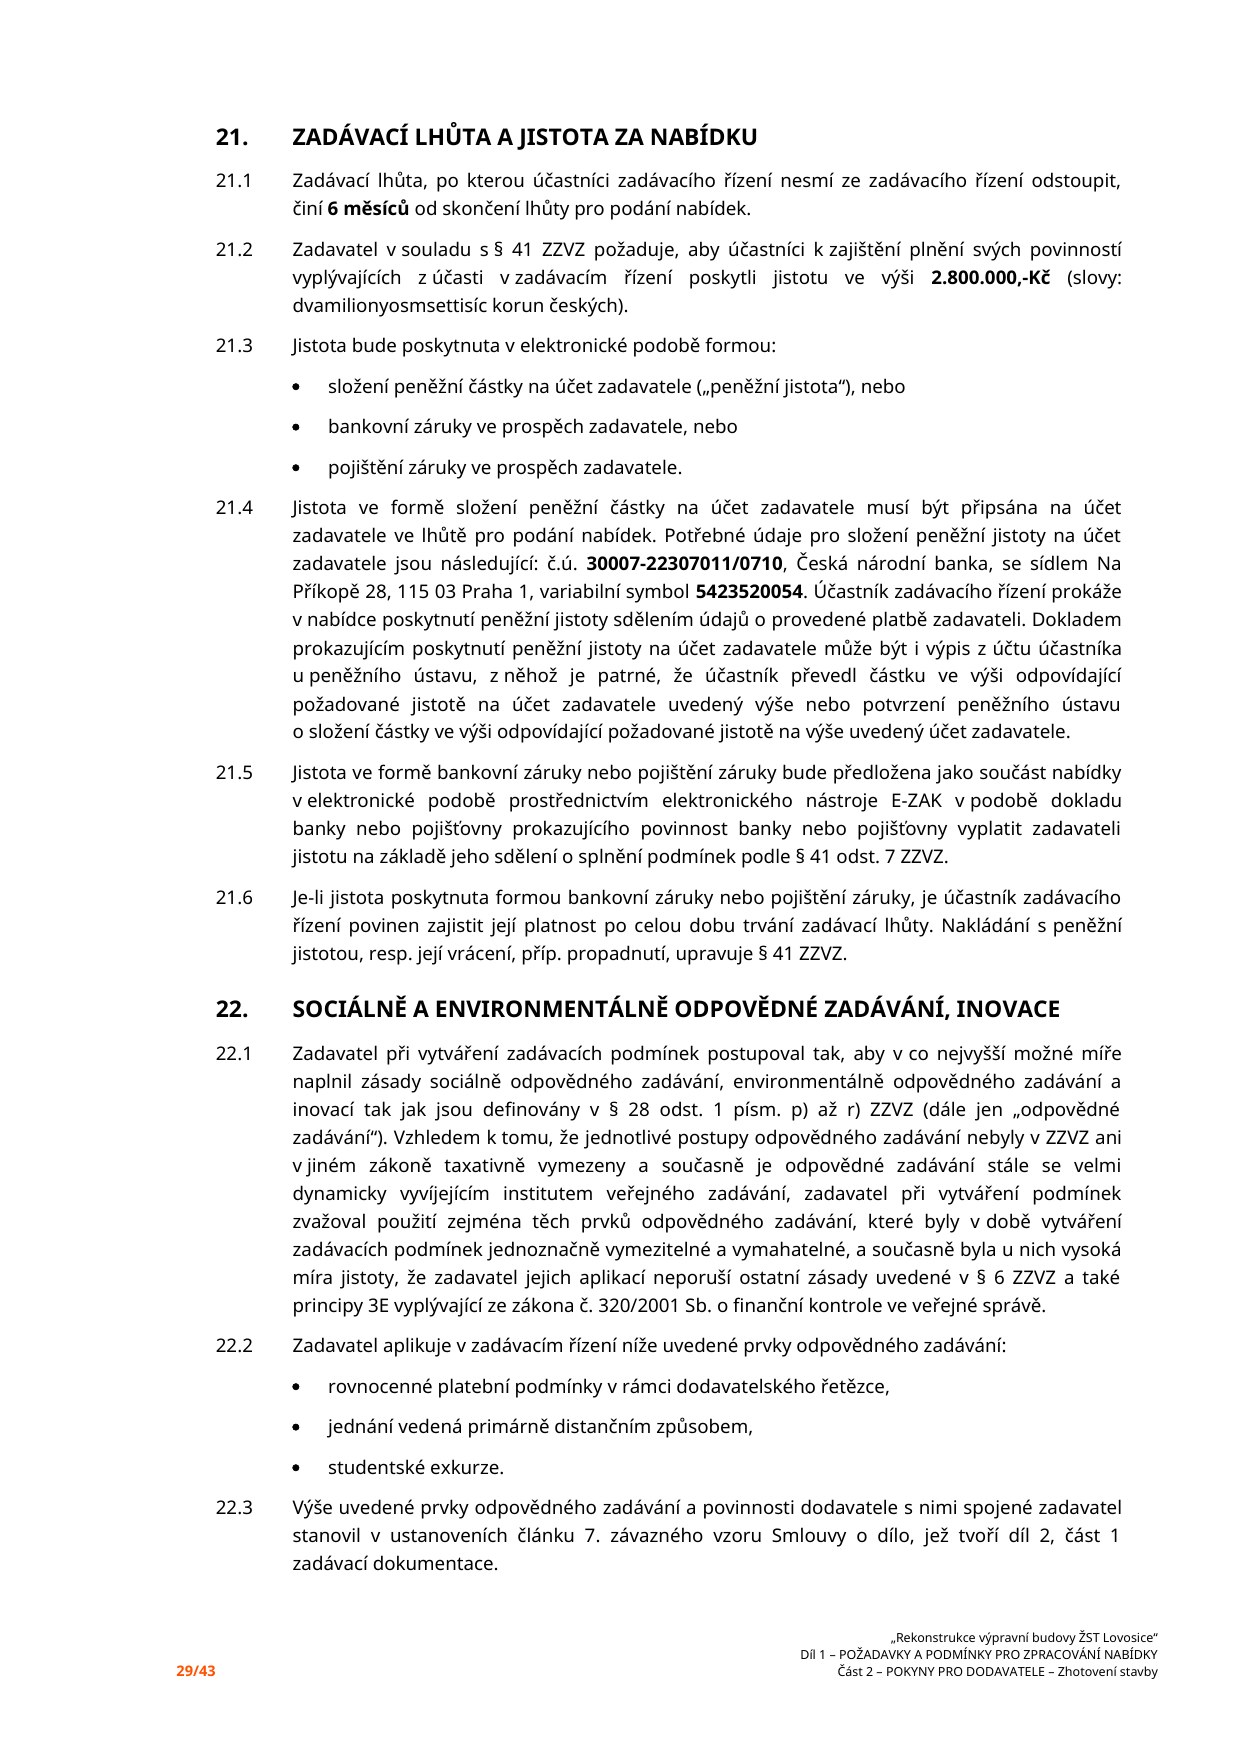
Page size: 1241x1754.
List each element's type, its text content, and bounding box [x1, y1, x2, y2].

text Jistota ve formě složení peněžní částky na účet zadavatele musí být připsána na účet zadavatele ve lhůtě pro podání nabídek. Potřebné údaje pro složení peněžní jistoty na účet zadavatele jsou následující: č.ú. 30007-22307011/0710, Česká národní banka, se sídlem Na Příkopě 28, 115 03 Praha 1, variabilní symbol 5423520054. Účastník zadávacího řízení prokáže v nabídce poskytnutí peněžní jistoty sdělením údajů o provedené platbě zadavateli. Dokladem prokazujícím poskytnutí peněžní jistoty na účet zadavatele může být i výpis z účtu účastníka u peněžního ústavu, z něhož je patrné, že účastník převedl částku ve výši odpovídající požadované jistotě na účet zadavatele uvedený výše nebo potvrzení peněžního ústavu o složení částky ve výši odpovídající požadované jistotě na výše uvedený účet zadavatele. [216, 495, 1122, 744]
text Zadavatel při vytváření zadávacích podmínek postupoval tak, aby v co nejvyšší možné míře naplnil zásady sociálně odpovědného zadávání, environmentálně odpovědného zadávání a inovací tak jak jsou definovány v § 28 odst. 1 písm. p) až r) ZZVZ (dále jen „odpovědné zadávání“). Vzhledem k tomu, že jednotlivé postupy odpovědného zadávání nebyly v ZZVZ ani v jiném zákoně taxativně vymezeny a současně je odpovědné zadávání stále se velmi dynamicky vyvíjejícím institutem veřejného zadávání, zadavatel při vytváření podmínek zvažoval použití zejména těch prvků odpovědného zadávání, které byly v době vytváření zadávacích podmínek jednoznačně vymezitelné a vymahatelné, a současně byla u nich vysoká míra jistoty, že zadavatel jejich aplikací neporuší ostatní zásady uvedené v § 6 ZZVZ a také principy 3E vyplývající ze zákona č. 320/2001 Sb. o finanční kontrole ve veřejné správě. [216, 1040, 1122, 1318]
text Je-li jistota poskytnuta formou bankovní záruky nebo pojištění záruky, je účastník zadávacího řízení povinen zajistit její platnost po celou dobu trvání zadávací lhůty. Nakládání s peněžní jistotou, resp. její vrácení, příp. propadnutí, upravuje § 41 ZZVZ. [216, 884, 1122, 966]
text složení peněžní částky na účet zadavatele („peněžní jistota“), nebo [292, 373, 1122, 399]
text Jistota ve formě bankovní záruky nebo pojištění záruky bude předložena jako součást nabídky v elektronické podobě prostřednictvím elektronického nástroje E-ZAK v podobě dokladu banky nebo pojišťovny prokazujícího povinnost banky nebo pojišťovny vyplatit zadavateli jistotu na základě jeho sdělení o splnění podmínek podle § 41 odst. 7 ZZVZ. [216, 759, 1122, 869]
text Zadavatel v souladu s § 41 ZZVZ požaduje, aby účastníci k zajištění plnění svých povinností vyplývajících z účasti v zadávacím řízení poskytli jistotu ve výši 2.800.000,-Kč (slovy: dvamilionyosmsettisíc korun českých). [216, 236, 1122, 318]
text Výše uvedené prvky odpovědného zadávání a povinnosti dodavatele s nimi spojené zadavatel stanovil v ustanoveních článku 7. závazného vzoru Smlouvy o dílo, jež tvoří díl 2, část 1 zadávací dokumentace. [216, 1495, 1122, 1576]
text Zadávací lhůta, po kterou účastníci zadávacího řízení nesmí ze zadávacího řízení odstoupit, činí 6 měsíců od skončení lhůty pro podání nabídek. [216, 167, 1122, 221]
text rovnocenné platební podmínky v rámci dodavatelského řetězce, [292, 1373, 1122, 1399]
text jednání vedená primárně distančním způsobem, [292, 1414, 1122, 1439]
text pojištění záruky ve prospěch zadavatele. [292, 454, 1122, 480]
text bankovní záruky ve prospěch zadavatele, nebo [292, 414, 1122, 439]
text SOCIÁLNĚ A ENVIRONMENTÁLNĚ ODPOVĚDNÉ ZADÁVÁNÍ, INOVACE [216, 993, 1122, 1024]
text studentské exkurze. [292, 1454, 1122, 1480]
text Zadavatel aplikuje v zadávacím řízení níže uvedené prvky odpovědného zadávání: [216, 1333, 1122, 1358]
text ZADÁVACÍ LHŮTA A JISTOTA ZA NABÍDKU [216, 121, 1122, 152]
text Jistota bude poskytnuta v elektronické podobě formou: [216, 333, 1122, 358]
